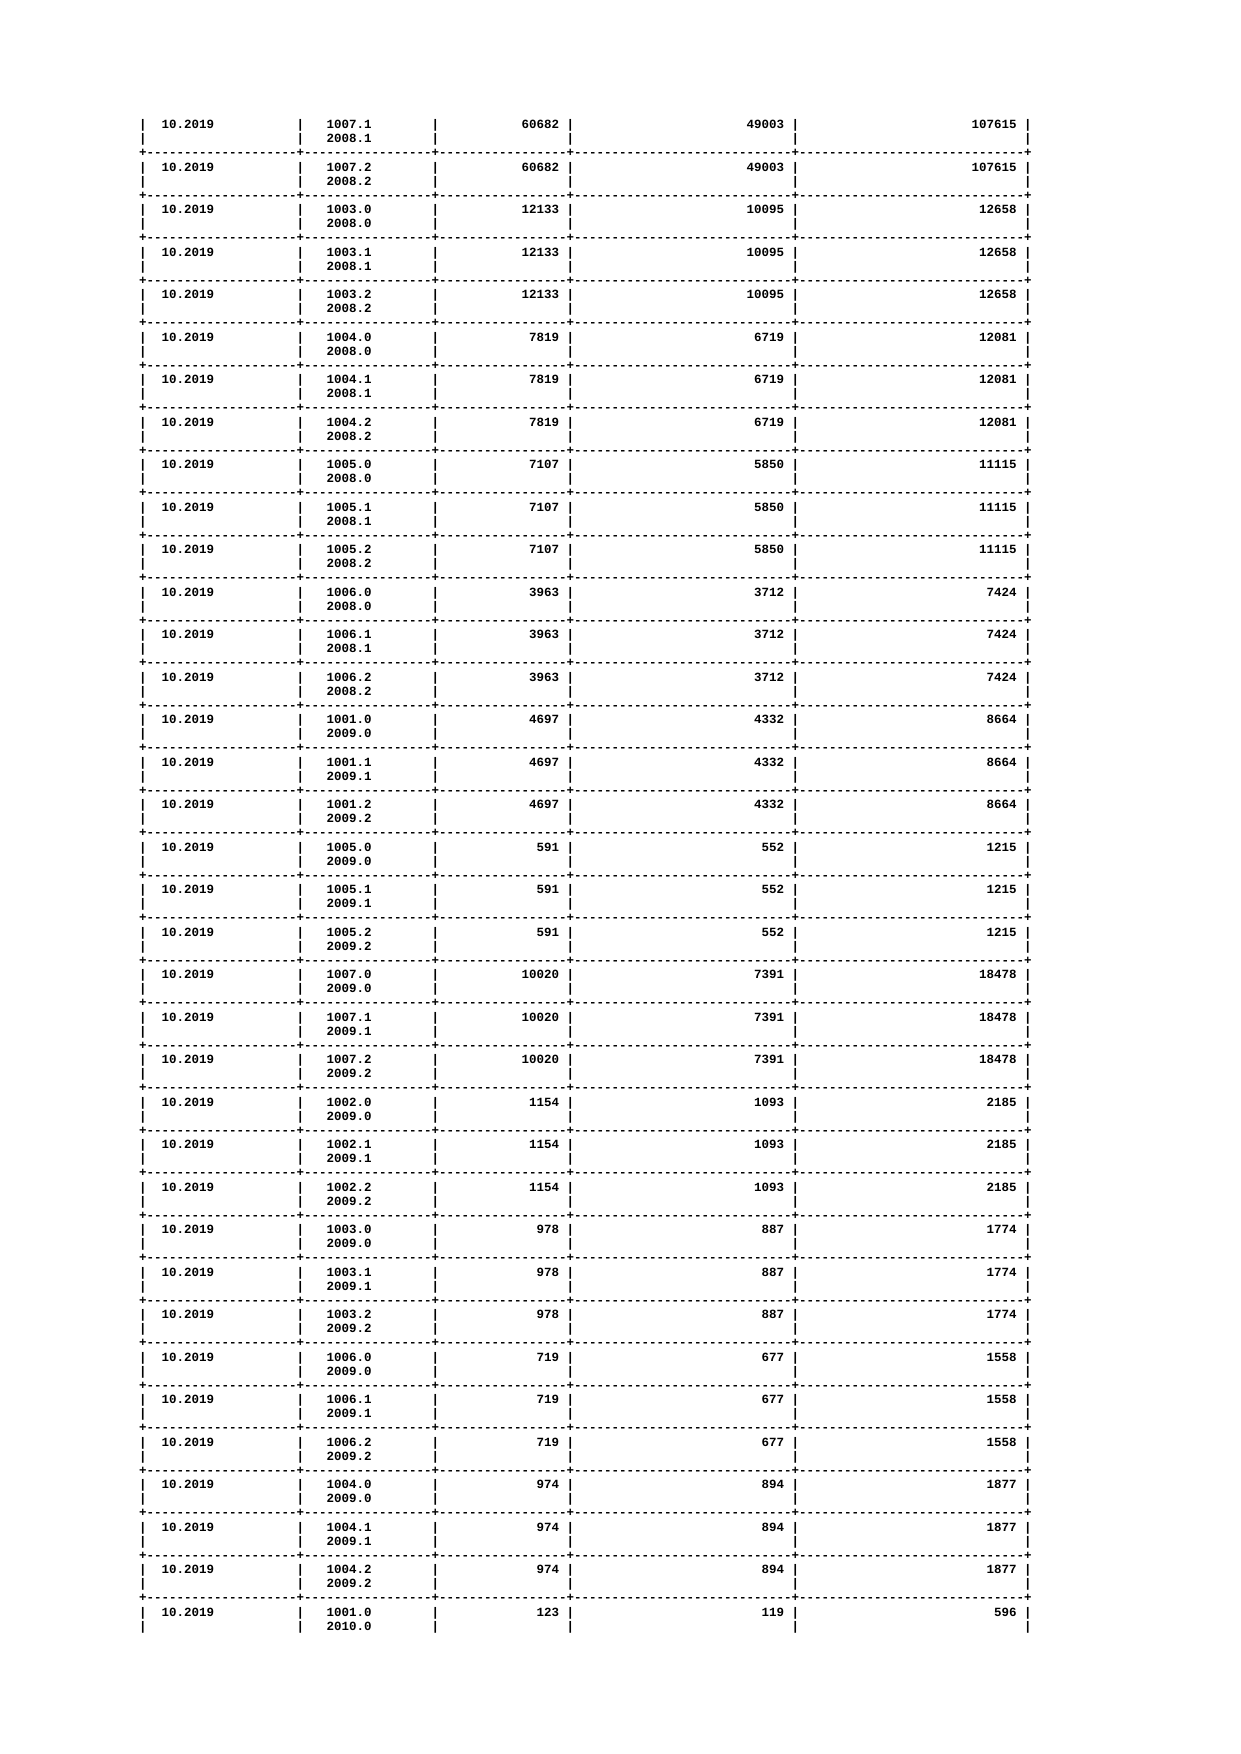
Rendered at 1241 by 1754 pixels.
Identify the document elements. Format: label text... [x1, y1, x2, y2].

text | 10.2019 | 1006.2 | 3963 | 3712 | 7424 | [139, 671, 1101, 685]
text | 10.2019 | 1001.1 | 4697 | 4332 | 8664 | [139, 756, 1101, 770]
text | 10.2019 | 1002.1 | 1154 | 1093 | 2185 | [139, 1138, 1101, 1152]
text | 10.2019 | 1006.0 | 719 | 677 | 1558 | [139, 1351, 1101, 1365]
text | 10.2019 | 1006.1 | 3963 | 3712 | 7424 | [139, 628, 1101, 642]
text | | 2008.0 | | | | [139, 217, 1101, 231]
text | | 2008.1 | | | | [139, 260, 1101, 274]
text +--------------------+-----------------+-----------------+-----------------------------+------------------------------+ [139, 1251, 1101, 1266]
text +--------------------+-----------------+-----------------+-----------------------------+------------------------------+ [139, 1124, 1101, 1138]
text | | 2008.2 | | | | [139, 685, 1101, 699]
text | | 2009.0 | | | | [139, 1365, 1101, 1379]
text +--------------------+-----------------+-----------------+-----------------------------+------------------------------+ [139, 614, 1101, 628]
text +--------------------+-----------------+-----------------+-----------------------------+------------------------------+ [139, 996, 1101, 1011]
text +--------------------+-----------------+-----------------+-----------------------------+------------------------------+ [139, 1464, 1101, 1478]
text | | 2008.0 | | | | [139, 345, 1101, 359]
text | | 2009.1 | | | | [139, 1280, 1101, 1294]
text | | 2008.2 | | | | [139, 175, 1101, 189]
text | 10.2019 | 1001.0 | 4697 | 4332 | 8664 | [139, 713, 1101, 727]
text | | 2009.1 | | | | [139, 1152, 1101, 1166]
text | | 2009.2 | | | | [139, 1067, 1101, 1081]
text | | 2009.2 | | | | [139, 940, 1101, 954]
text | | 2009.2 | | | | [139, 1322, 1101, 1336]
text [139, 1591, 1101, 1606]
text | 10.2019 | 1004.2 | 7819 | 6719 | 12081 | [139, 416, 1101, 430]
text +--------------------+-----------------+-----------------+-----------------------------+------------------------------+ [139, 1506, 1101, 1521]
text +--------------------+-----------------+-----------------+-----------------------------+------------------------------+ [139, 954, 1101, 968]
text +--------------------+-----------------+-----------------+-----------------------------+------------------------------+ [139, 1209, 1101, 1223]
text +--------------------+-----------------+-----------------+-----------------------------+------------------------------+ [139, 316, 1101, 331]
text +--------------------+-----------------+-----------------+-----------------------------+------------------------------+ [139, 189, 1101, 203]
text | | 2009.0 | | | | [139, 727, 1101, 741]
text +--------------------+-----------------+-----------------+-----------------------------+------------------------------+ [139, 231, 1101, 246]
text | | 2009.0 | | | | [139, 1110, 1101, 1124]
text +--------------------+-----------------+-----------------+-----------------------------+------------------------------+ [139, 1166, 1101, 1181]
text +--------------------+-----------------+-----------------+-----------------------------+------------------------------+ [139, 1294, 1101, 1308]
text | | 2009.1 | | | | [139, 1025, 1101, 1039]
text +--------------------+-----------------+-----------------+-----------------------------+------------------------------+ [139, 699, 1101, 713]
text +--------------------+-----------------+-----------------+-----------------------------+------------------------------+ [139, 1081, 1101, 1096]
text | 10.2019 | 1004.0 | 974 | 894 | 1877 | [139, 1478, 1101, 1492]
text +--------------------+-----------------+-----------------+-----------------------------+------------------------------+ [139, 826, 1101, 841]
text | 10.2019 | 1007.2 | 10020 | 7391 | 18478 | [139, 1053, 1101, 1067]
text | 10.2019 | 1003.2 | 978 | 887 | 1774 | [139, 1308, 1101, 1322]
text +--------------------+-----------------+-----------------+-----------------------------+------------------------------+ [139, 486, 1101, 501]
text | | 2009.1 | | | | [139, 1407, 1101, 1421]
text +--------------------+-----------------+-----------------+-----------------------------+------------------------------+ [139, 401, 1101, 416]
text +--------------------+-----------------+-----------------+-----------------------------+------------------------------+ [139, 1039, 1101, 1053]
text | 10.2019 | 1005.2 | 591 | 552 | 1215 | [139, 926, 1101, 940]
text | | 2008.0 | | | | [139, 472, 1101, 486]
text | | 2009.0 | | | | [139, 855, 1101, 869]
text | | 2008.1 | | | | [139, 387, 1101, 401]
text | 10.2019 | 1007.2 | 60682 | 49003 | 107615 | [139, 161, 1101, 175]
text | 10.2019 | 1005.1 | 591 | 552 | 1215 | [139, 883, 1101, 897]
text +--------------------+-----------------+-----------------+-----------------------------+------------------------------+ [139, 911, 1101, 926]
text | | 2008.0 | | | | [139, 600, 1101, 614]
text +--------------------+-----------------+-----------------+-----------------------------+------------------------------+ [139, 1336, 1101, 1351]
text | | 2009.0 | | | | [139, 982, 1101, 996]
text | | 2008.2 | | | | [139, 302, 1101, 316]
text +--------------------+-----------------+-----------------+-----------------------------+------------------------------+ [139, 784, 1101, 798]
text | | 2008.1 | | | | [139, 642, 1101, 656]
text +--------------------+-----------------+-----------------+-----------------------------+------------------------------+ [139, 1549, 1101, 1563]
text | 10.2019 | 1004.1 | 7819 | 6719 | 12081 | [139, 373, 1101, 387]
text | 10.2019 | 1006.2 | 719 | 677 | 1558 | [139, 1436, 1101, 1450]
text | | 2008.2 | | | | [139, 430, 1101, 444]
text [139, 146, 1101, 161]
text | | 2009.1 | | | | [139, 770, 1101, 784]
text | 10.2019 | 1003.1 | 978 | 887 | 1774 | [139, 1266, 1101, 1280]
text | 10.2019 | 1006.1 | 719 | 677 | 1558 | [139, 1393, 1101, 1407]
text | | 2009.2 | | | | [139, 1195, 1101, 1209]
text | | 2008.1 | | | | [139, 132, 1101, 146]
text +--------------------+-----------------+-----------------+-----------------------------+------------------------------+ [139, 529, 1101, 543]
text | | 2009.1 | | | | [139, 1535, 1101, 1549]
text +--------------------+-----------------+-----------------+-----------------------------+------------------------------+ [139, 274, 1101, 288]
text | 10.2019 | 1004.2 | 974 | 894 | 1877 | [139, 1563, 1101, 1577]
text | 10.2019 | 1005.0 | 7107 | 5850 | 11115 | [139, 458, 1101, 472]
text | 10.2019 | 1007.1 | 60682 | 49003 | 107615 | [139, 118, 1101, 132]
text | 10.2019 | 1007.0 | 10020 | 7391 | 18478 | [139, 968, 1101, 982]
text | 10.2019 | 1003.1 | 12133 | 10095 | 12658 | [139, 246, 1101, 260]
text | 10.2019 | 1003.2 | 12133 | 10095 | 12658 | [139, 288, 1101, 302]
text | | 2008.2 | | | | [139, 557, 1101, 571]
text | | 2009.2 | | | | [139, 812, 1101, 826]
text | 10.2019 | 1006.0 | 3963 | 3712 | 7424 | [139, 586, 1101, 600]
text +--------------------+-----------------+-----------------+-----------------------------+------------------------------+ [139, 741, 1101, 756]
text +--------------------+-----------------+-----------------+-----------------------------+------------------------------+ [139, 444, 1101, 458]
text | 10.2019 | 1002.0 | 1154 | 1093 | 2185 | [139, 1096, 1101, 1110]
text +--------------------+-----------------+-----------------+-----------------------------+------------------------------+ [139, 1379, 1101, 1393]
text | 10.2019 | 1003.0 | 978 | 887 | 1774 | [139, 1223, 1101, 1237]
text | 10.2019 | 1001.0 | 123 | 119 | 596 | [139, 1606, 1101, 1620]
text | 10.2019 | 1005.0 | 591 | 552 | 1215 | [139, 841, 1101, 855]
text | | 2009.0 | | | | [139, 1492, 1101, 1506]
text | | 2009.1 | | | | [139, 897, 1101, 911]
text | 10.2019 | 1007.1 | 10020 | 7391 | 18478 | [139, 1011, 1101, 1025]
text | 10.2019 | 1004.0 | 7819 | 6719 | 12081 | [139, 331, 1101, 345]
text | 10.2019 | 1005.2 | 7107 | 5850 | 11115 | [139, 543, 1101, 557]
text +--------------------+-----------------+-----------------+-----------------------------+------------------------------+ [139, 869, 1101, 883]
text +--------------------+-----------------+-----------------+-----------------------------+------------------------------+ [139, 571, 1101, 586]
text | 10.2019 | 1001.2 | 4697 | 4332 | 8664 | [139, 798, 1101, 812]
text +--------------------+-----------------+-----------------+-----------------------------+------------------------------+ [139, 359, 1101, 373]
text | 10.2019 | 1003.0 | 12133 | 10095 | 12658 | [139, 203, 1101, 217]
text | 10.2019 | 1005.1 | 7107 | 5850 | 11115 | [139, 501, 1101, 515]
text | | 2010.0 | | | | [139, 1620, 1101, 1634]
text | 10.2019 | 1002.2 | 1154 | 1093 | 2185 | [139, 1181, 1101, 1195]
text | | 2009.0 | | | | [139, 1237, 1101, 1251]
text | | 2009.2 | | | | [139, 1450, 1101, 1464]
text | | 2008.1 | | | | [139, 515, 1101, 529]
text +--------------------+-----------------+-----------------+-----------------------------+------------------------------+ [139, 1421, 1101, 1436]
text | | 2009.2 | | | | [139, 1577, 1101, 1591]
text | 10.2019 | 1004.1 | 974 | 894 | 1877 | [139, 1521, 1101, 1535]
text +--------------------+-----------------+-----------------+-----------------------------+------------------------------+ [139, 656, 1101, 671]
